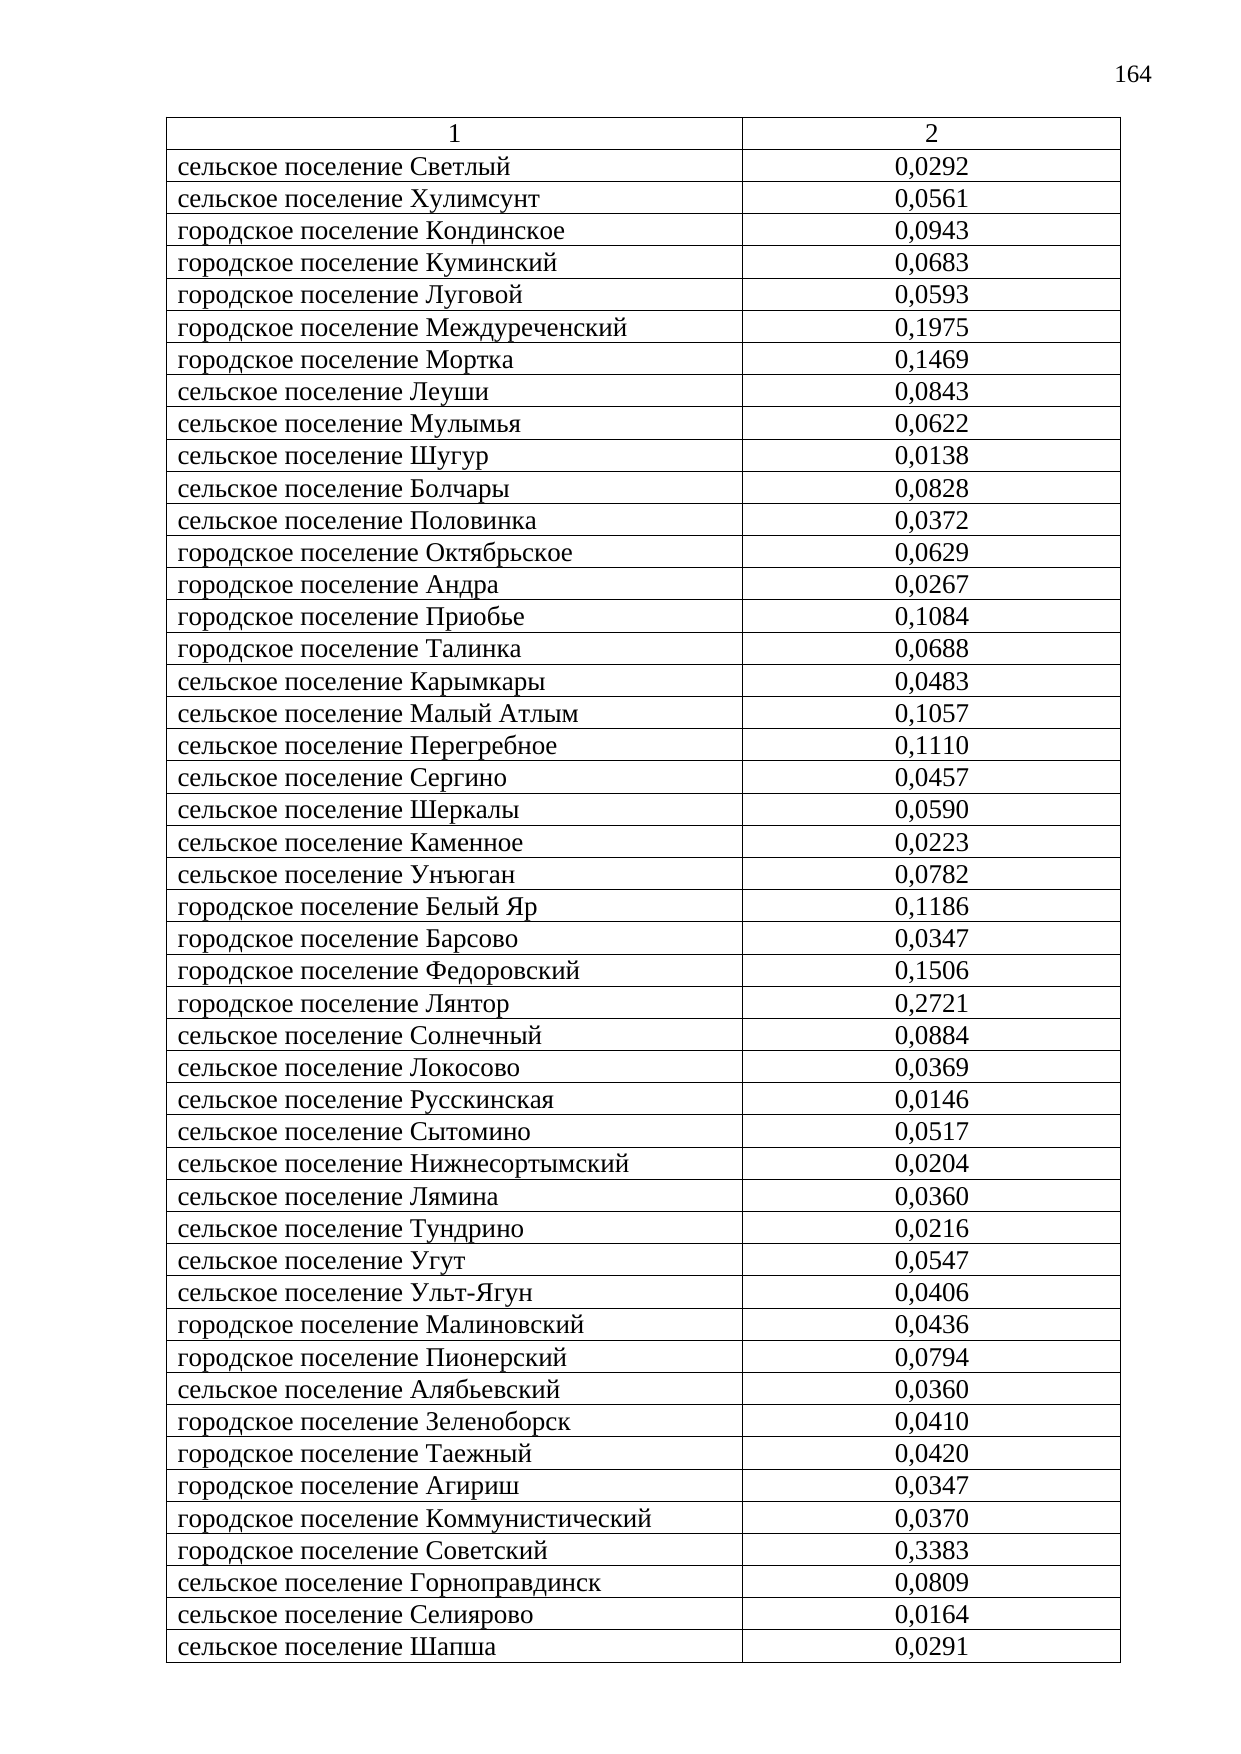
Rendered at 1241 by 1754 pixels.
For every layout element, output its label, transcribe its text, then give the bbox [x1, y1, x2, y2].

table_cell 0,0884 [743, 1019, 1120, 1050]
table_cell сельское поселение Шугур [167, 440, 742, 471]
table_cell 0,3383 [743, 1534, 1120, 1565]
table_cell городское поселение Агириш [167, 1470, 742, 1501]
table_cell городское поселение Пионерский [167, 1341, 742, 1372]
table_cell сельское поселение Сытомино [167, 1115, 742, 1147]
table_cell городское поселение Андра [167, 568, 742, 599]
table_cell 0,0406 [743, 1276, 1120, 1307]
table_cell 0,0347 [743, 1470, 1120, 1501]
table_cell сельское поселение Селиярово [167, 1598, 742, 1629]
table_cell 2 [743, 118, 1120, 149]
table_cell 0,0204 [743, 1148, 1120, 1179]
table_cell сельское поселение Солнечный [167, 1019, 742, 1050]
table_cell городское поселение Федоровский [167, 955, 742, 986]
table_cell 0,0688 [743, 633, 1120, 664]
table_cell 0,0629 [743, 536, 1120, 567]
table_cell 0,0347 [743, 922, 1120, 953]
table_cell 0,0410 [743, 1405, 1120, 1436]
table_cell 0,1469 [743, 343, 1120, 374]
table_cell 0,0420 [743, 1437, 1120, 1468]
table_cell 0,0372 [743, 504, 1120, 535]
table_cell сельское поселение Перегребное [167, 729, 742, 760]
table_cell 0,2721 [743, 987, 1120, 1018]
table_cell сельское поселение Нижнесортымский [167, 1148, 742, 1179]
table_cell городское поселение Советский [167, 1534, 742, 1565]
table_cell сельское поселение Шапша [167, 1630, 742, 1662]
table_cell городское поселение Таежный [167, 1437, 742, 1468]
table_cell сельское поселение Сергино [167, 761, 742, 792]
table_cell сельское поселение Русскинская [167, 1083, 742, 1114]
table_cell 0,0369 [743, 1051, 1120, 1082]
table_cell 0,0146 [743, 1083, 1120, 1114]
table_cell 0,1084 [743, 600, 1120, 632]
table_cell 0,0828 [743, 472, 1120, 503]
table_cell 0,0782 [743, 858, 1120, 889]
table_cell 0,0267 [743, 568, 1120, 599]
table_cell 0,0794 [743, 1341, 1120, 1372]
table_cell 0,0436 [743, 1309, 1120, 1340]
table_cell сельское поселение Унъюган [167, 858, 742, 889]
table_cell 0,1186 [743, 890, 1120, 921]
table_cell 0,0370 [743, 1502, 1120, 1533]
table_cell сельское поселение Тундрино [167, 1212, 742, 1243]
table_cell 0,0547 [743, 1244, 1120, 1275]
table_cell сельское поселение Мулымья [167, 407, 742, 438]
table_cell 0,0561 [743, 182, 1120, 213]
table_cell 0,0809 [743, 1566, 1120, 1597]
table_cell городское поселение Лянтор [167, 987, 742, 1018]
table_cell сельское поселение Хулимсунт [167, 182, 742, 213]
table_cell сельское поселение Леуши [167, 375, 742, 406]
table_cell 0,0683 [743, 246, 1120, 277]
table_cell 0,1506 [743, 955, 1120, 986]
table_cell 1 [167, 118, 742, 149]
table_cell 0,0360 [743, 1373, 1120, 1404]
table_cell 0,0843 [743, 375, 1120, 406]
table_cell 0,1057 [743, 697, 1120, 728]
table_cell городское поселение Коммунистический [167, 1502, 742, 1533]
table_cell 0,0590 [743, 794, 1120, 825]
table_cell сельское поселение Каменное [167, 826, 742, 857]
table_cell сельское поселение Светлый [167, 150, 742, 181]
table_cell 0,1110 [743, 729, 1120, 760]
table_cell городское поселение Междуреченский [167, 311, 742, 342]
table_cell 0,0622 [743, 407, 1120, 438]
table_cell городское поселение Луговой [167, 279, 742, 310]
table_cell 0,0223 [743, 826, 1120, 857]
table_cell городское поселение Зеленоборск [167, 1405, 742, 1436]
table_cell сельское поселение Угут [167, 1244, 742, 1275]
table_cell 0,0216 [743, 1212, 1120, 1243]
table_cell сельское поселение Лямина [167, 1180, 742, 1211]
table_cell городское поселение Малиновский [167, 1309, 742, 1340]
table_cell сельское поселение Горноправдинск [167, 1566, 742, 1597]
table_cell городское поселение Куминский [167, 246, 742, 277]
table_cell 0,1975 [743, 311, 1120, 342]
table_cell городское поселение Мортка [167, 343, 742, 374]
table_cell 0,0943 [743, 214, 1120, 245]
table_cell городское поселение Приобье [167, 600, 742, 632]
table_cell 0,0517 [743, 1115, 1120, 1147]
table_cell 0,0593 [743, 279, 1120, 310]
table_cell сельское поселение Ульт-Ягун [167, 1276, 742, 1307]
table_cell городское поселение Белый Яр [167, 890, 742, 921]
table_cell городское поселение Талинка [167, 633, 742, 664]
table_cell сельское поселение Локосово [167, 1051, 742, 1082]
table_cell городское поселение Октябрьское [167, 536, 742, 567]
table_cell 0,0457 [743, 761, 1120, 792]
table_cell сельское поселение Малый Атлым [167, 697, 742, 728]
table_cell 0,0291 [743, 1630, 1120, 1662]
table_cell сельское поселение Половинка [167, 504, 742, 535]
table_cell 0,0164 [743, 1598, 1120, 1629]
table_cell городское поселение Кондинское [167, 214, 742, 245]
table_cell сельское поселение Карымкары [167, 665, 742, 696]
table_cell сельское поселение Алябьевский [167, 1373, 742, 1404]
table_cell сельское поселение Шеркалы [167, 794, 742, 825]
table_cell 0,0483 [743, 665, 1120, 696]
table_cell 0,0138 [743, 440, 1120, 471]
table_cell 0,0292 [743, 150, 1120, 181]
table_cell сельское поселение Болчары [167, 472, 742, 503]
table_cell городское поселение Барсово [167, 922, 742, 953]
table_cell 0,0360 [743, 1180, 1120, 1211]
